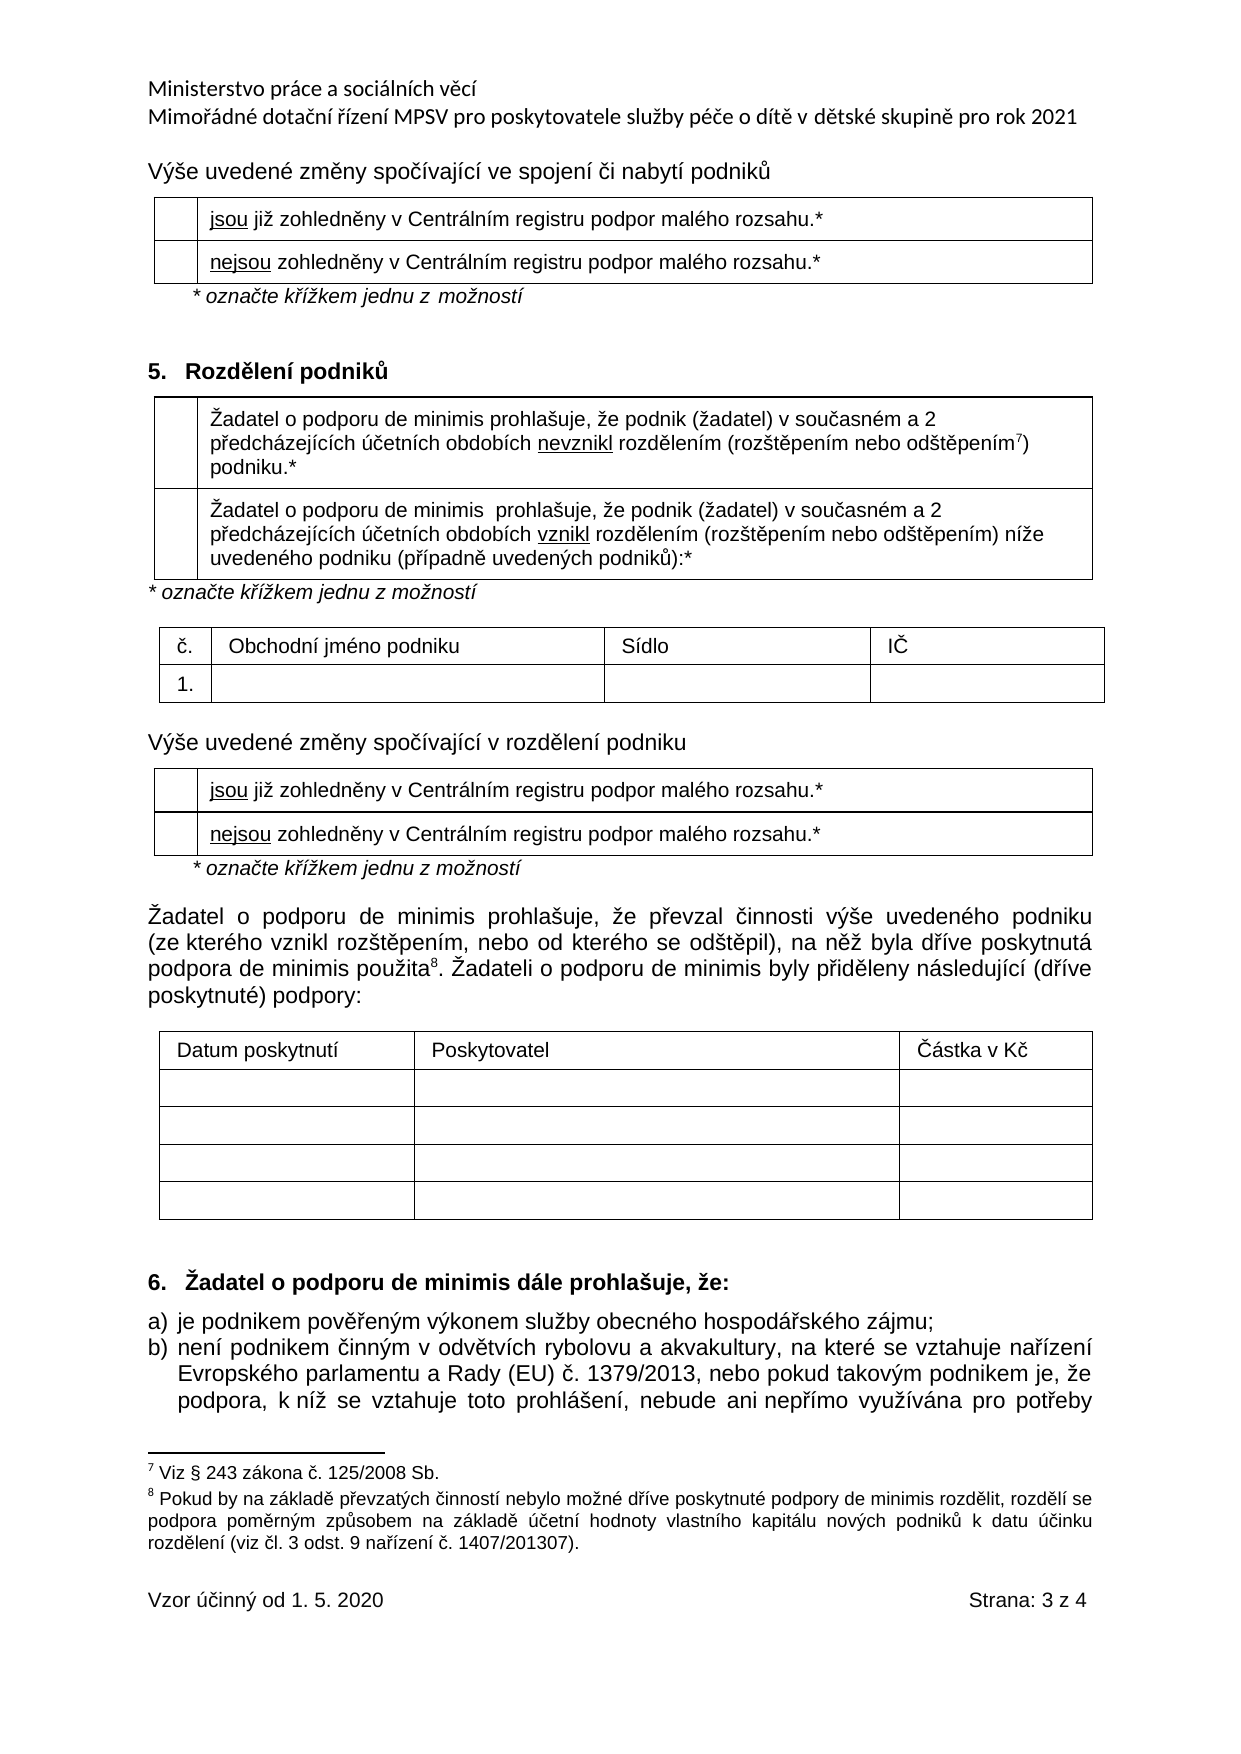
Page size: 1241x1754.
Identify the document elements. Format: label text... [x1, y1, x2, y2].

table_cell [900, 1070, 1092, 1106]
text Výše uvedené změny spočívající ve spojení či nabytí podniků [148, 158, 1093, 184]
table_header Poskytovatel [415, 1032, 899, 1068]
table_header Obchodní jméno podniku [212, 628, 604, 664]
table_cell [900, 1107, 1092, 1143]
text Žadatel o podporu de minimis prohlašuje, že převzal činnosti výše uvedeného podniku (ze kterého vznikl rozštěpením, nebo od kterého se odštěpil), na něž byla dříve poskytnutá podpora de minimis použita. Žadateli o podporu de minimis byly přiděleny následující (dříve poskytnuté) podpory: [148, 903, 1093, 1008]
table_header [155, 769, 197, 811]
table_header jsou již zohledněny v Centrálním registru podpor malého rozsahu.* [198, 198, 1092, 240]
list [148, 1334, 1093, 1413]
table_cell nejsou zohledněny v Centrálním registru podpor malého rozsahu.* [198, 813, 1092, 855]
table_cell 1. [160, 665, 211, 702]
table_cell [160, 1145, 414, 1181]
text * označte křížkem jednu z možností [148, 580, 1093, 604]
table_cell [160, 1070, 414, 1106]
table_cell [160, 1182, 414, 1218]
table_cell [160, 1107, 414, 1143]
text * označte křížkem jednu z možností [148, 856, 1093, 880]
list Žadatel o podporu de minimis dále prohlašuje, že: [148, 1269, 1093, 1295]
list Rozdělení podniků [148, 358, 1093, 384]
table_cell [415, 1070, 899, 1106]
table_cell [155, 241, 197, 283]
table_cell [900, 1182, 1092, 1218]
table_cell [415, 1145, 899, 1181]
table_header jsou již zohledněny v Centrálním registru podpor malého rozsahu.* [198, 769, 1092, 811]
table_cell [871, 665, 1104, 702]
table_header Sídlo [605, 628, 870, 664]
table_cell nejsou zohledněny v Centrálním registru podpor malého rozsahu.* [198, 241, 1092, 283]
table_header Částka v Kč [900, 1032, 1092, 1068]
table_cell [605, 665, 870, 702]
table_header č. [160, 628, 211, 664]
table_header IČ [871, 628, 1104, 664]
table_header Žadatel o podporu de minimis prohlašuje, že podnik (žadatel) v současném a 2 předcházejících účetních obdobích nevznikl rozdělením (rozštěpením nebo odštěpením) podniku.* [198, 398, 1092, 488]
table_cell [155, 813, 197, 855]
table_cell [415, 1182, 899, 1218]
table_cell Žadatel o podporu de minimis prohlašuje, že podnik (žadatel) v současném a 2 předcházejících účetních obdobích vznikl rozdělením (rozštěpením nebo odštěpením) níže uvedeného podniku (případně uvedených podniků):* [198, 489, 1092, 579]
table_cell [212, 665, 604, 702]
table_cell [415, 1107, 899, 1143]
text Výše uvedené změny spočívající v rozdělení podniku [148, 729, 1093, 756]
table_header Datum poskytnutí [160, 1032, 414, 1068]
table_cell [900, 1145, 1092, 1181]
text * označte křížkem jednu z možností [148, 284, 1093, 308]
table_header [155, 398, 197, 488]
table_header [155, 198, 197, 240]
table_cell [155, 489, 197, 579]
list je podnikem pověřeným výkonem služby obecného hospodářského zájmu; [148, 1308, 1093, 1334]
